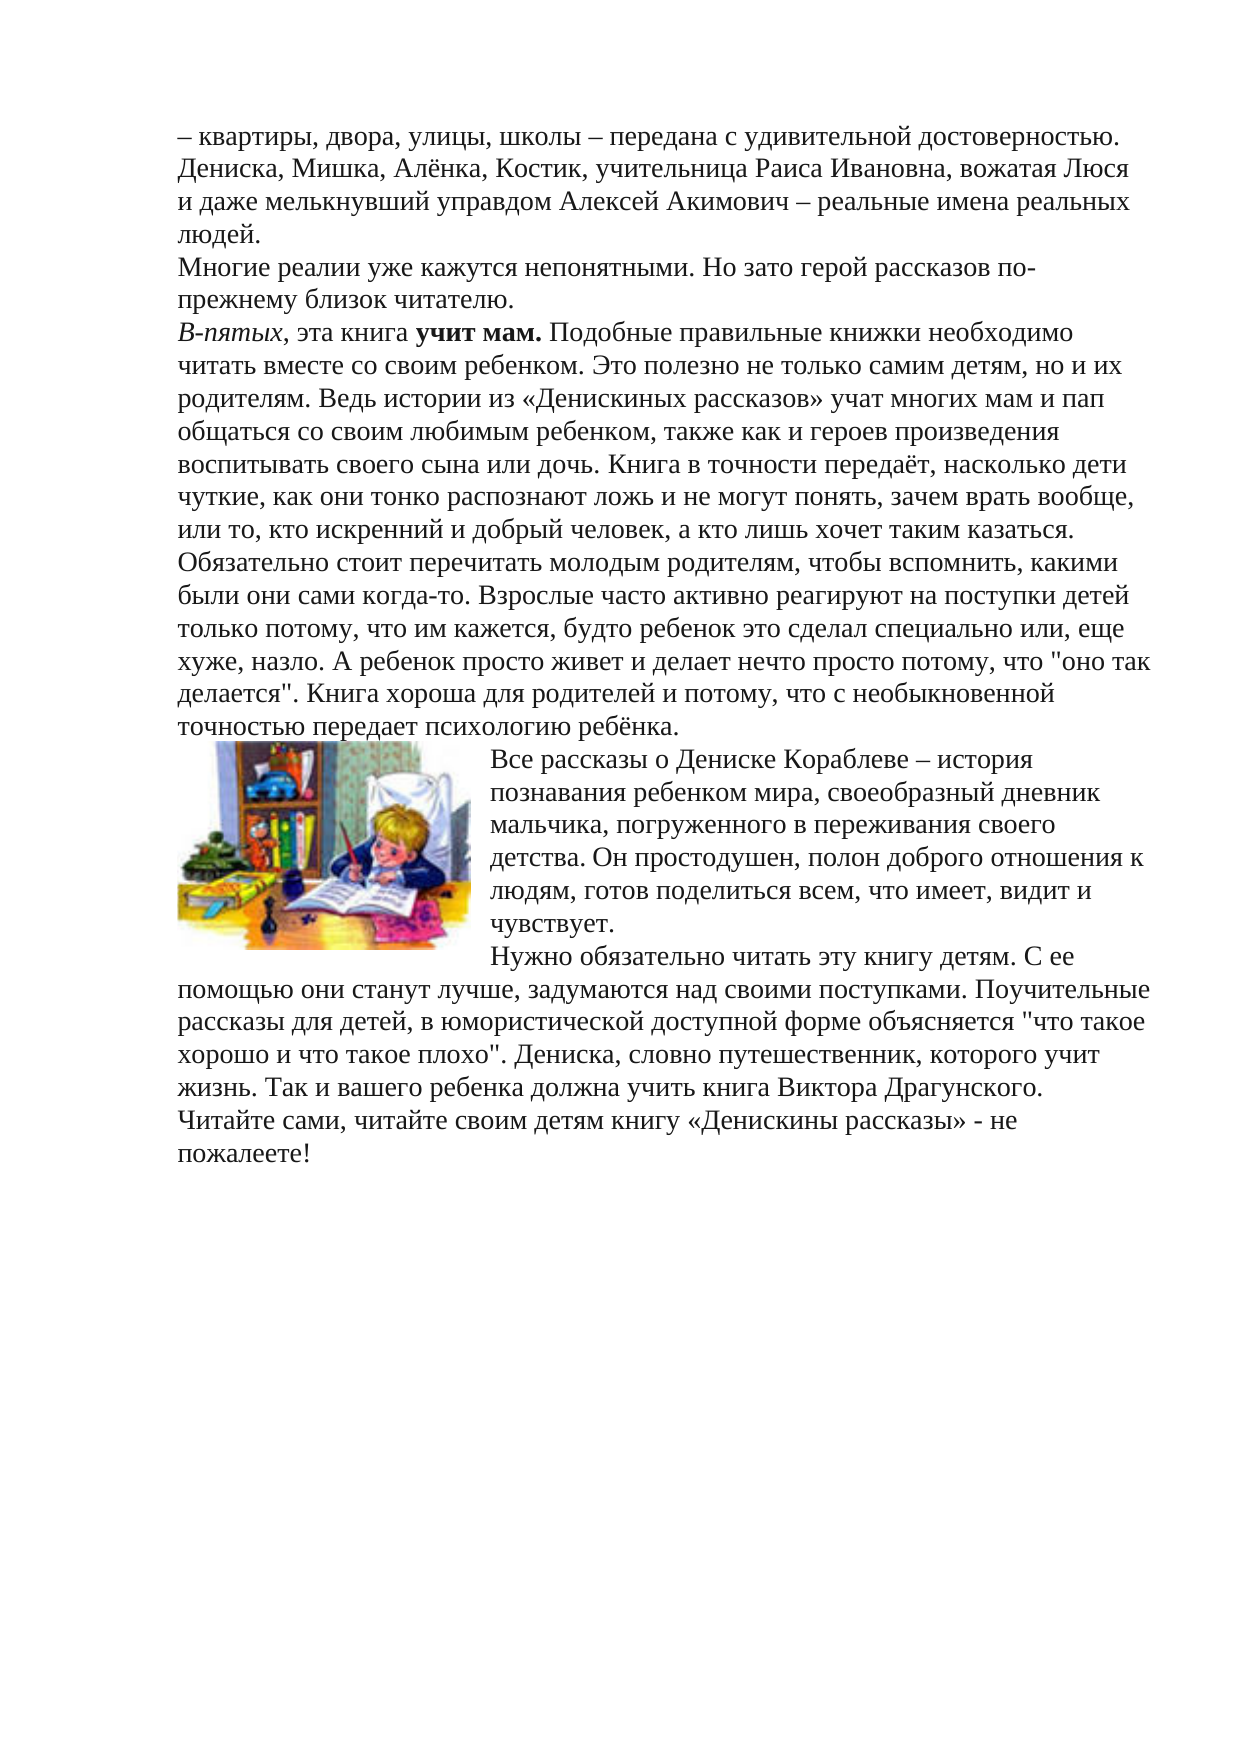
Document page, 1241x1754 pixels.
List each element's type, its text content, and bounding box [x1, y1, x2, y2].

text В-пятых, эта книга учит мам. Подобные правильные книжки необходимо читать вместе со своим ребенком. Это полезно не только самим детям, но и их родителям. Ведь истории из «Денискиных рассказов» учат многих мам и пап общаться со своим любимым ребенком, также как и героев произведения воспитывать своего сына или дочь. Книга в точности передаёт, насколько дети чуткие, как они тонко распознают ложь и не могут понять, зачем врать вообще, или то, кто искренний и добрый человек, а кто лишь хочет таким казаться. [177, 315, 1152, 545]
text Все рассказы о Дениске Кораблеве – история познавания ребенком мира, своеобразный дневник мальчика, погруженного в переживания своего детства. Он простодушен, полон доброго отношения к людям, готов поделиться всем, что имеет, видит и чувствует. [471, 742, 1152, 938]
text Читайте сами, читайте своим детям книгу «Денискины рассказы» - не пожалеете! [177, 1102, 1152, 1168]
picture [177, 741, 471, 950]
text Обязательно стоит перечитать молодым родителям, чтобы вспомнить, какими были они сами когда-то. Взрослые часто активно реагируют на поступки детей только потому, что им кажется, будто ребенок это сделал специально или, еще хуже, назло. А ребенок просто живет и делает нечто просто потому, что "оно так делается". Книга хороша для родителей и потому, что с необыкновенной точностью передает психологию ребёнка. [177, 545, 1152, 742]
text Нужно обязательно читать эту книгу детям. С ее помощью они станут лучше, задумаются над своими поступками. Поучительные рассказы для детей, в юмористической доступной форме объясняется "что такое хорошо и что такое плохо". Дениска, словно путешественник, которого учит жизнь. Так и вашего ребенка должна учить книга Виктора Драгунского. [177, 938, 1152, 1102]
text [177, 118, 1152, 315]
